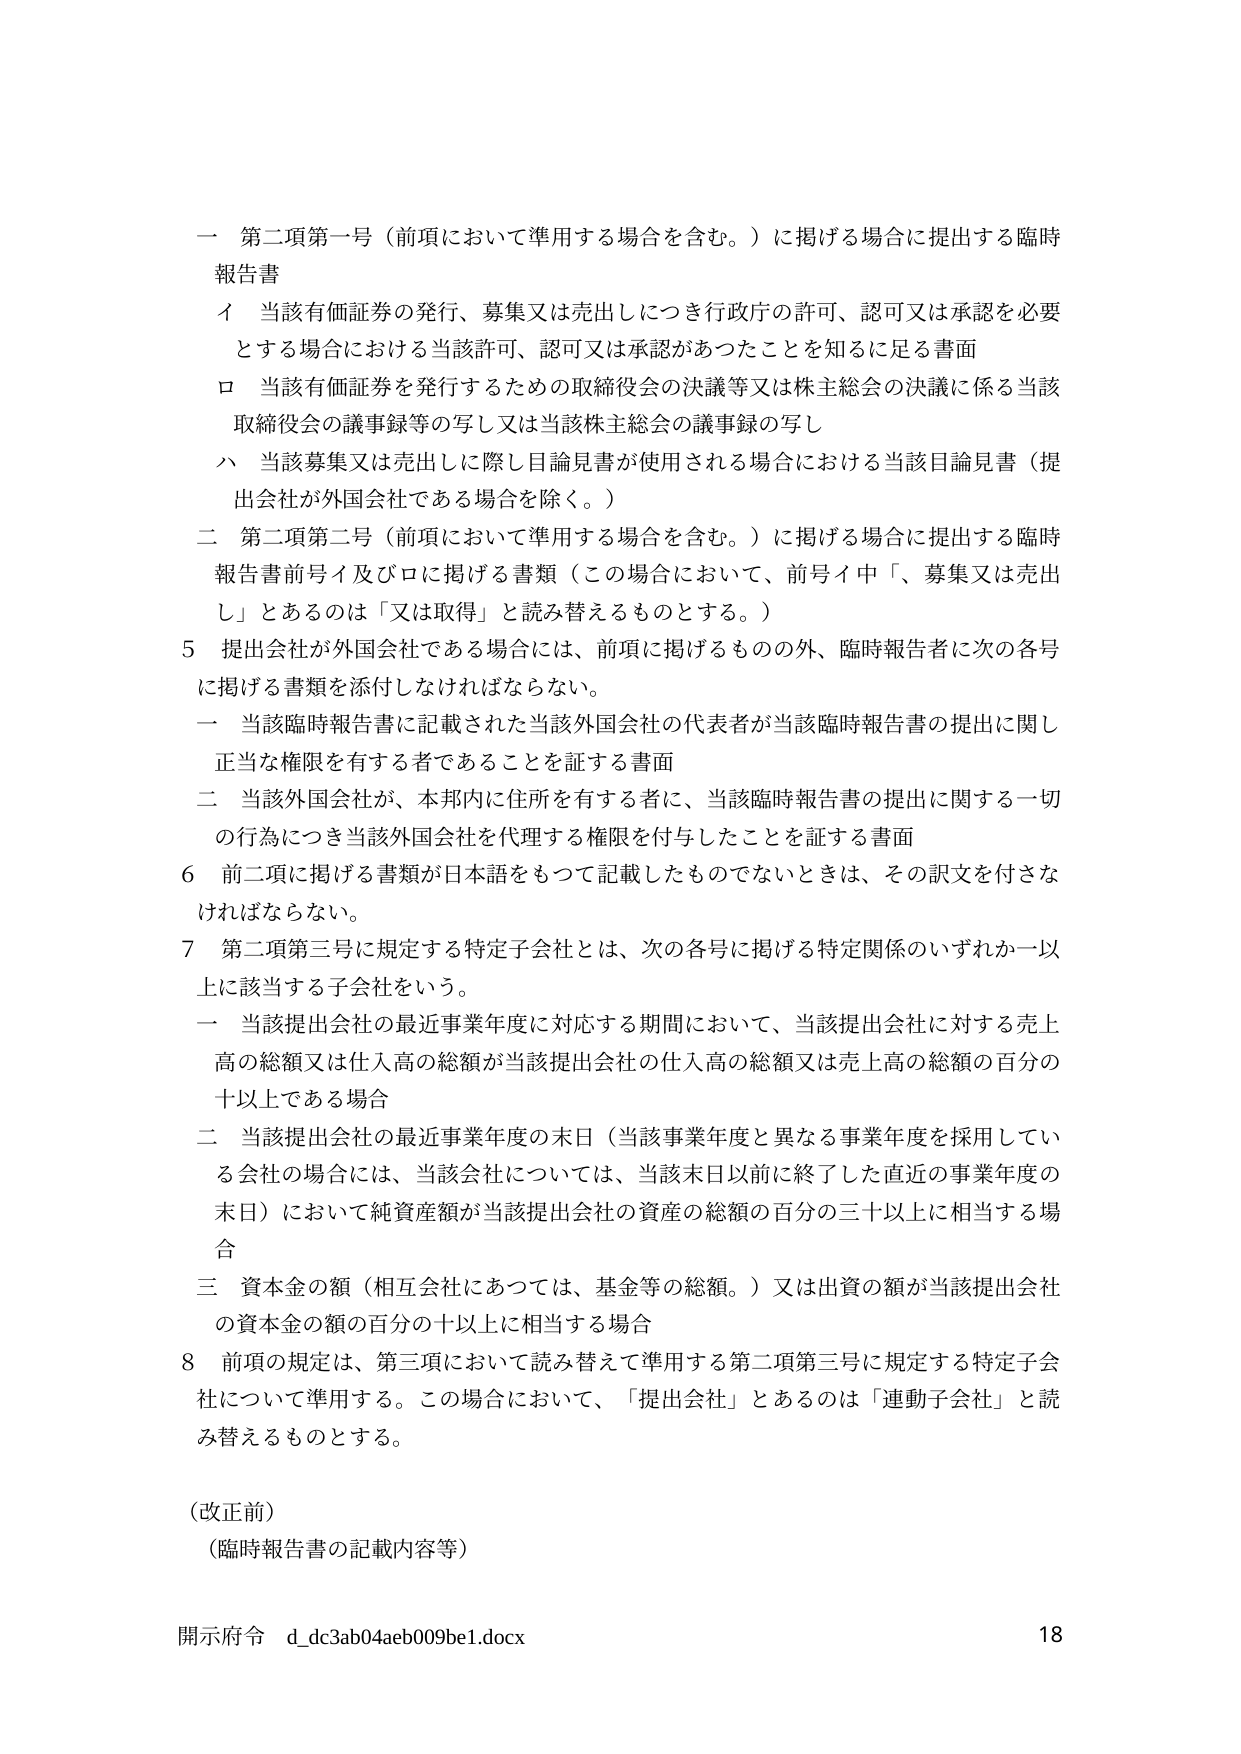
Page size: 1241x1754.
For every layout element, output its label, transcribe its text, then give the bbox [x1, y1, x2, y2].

text 二 第二項第二号（前項において準用する場合を含む。）に掲げる場合に提出する臨時報告書前号イ及びロに掲げる書類（この場合において、前号イ中「、募集又は売出し」とあるのは「又は取得」と読み替えるものとする。） [196, 517, 1063, 629]
text ５ 提出会社が外国会社である場合には、前項に掲げるものの外、臨時報告者に次の各号に掲げる書類を添付しなければならない。 [177, 629, 1063, 704]
text 二 当該提出会社の最近事業年度の末日（当該事業年度と異なる事業年度を採用している会社の場合には、当該会社については、当該末日以前に終了した直近の事業年度の末日）において純資産額が当該提出会社の資産の総額の百分の三十以上に相当する場合 [196, 1117, 1063, 1267]
text （改正前） [177, 1492, 1063, 1529]
text ８ 前項の規定は、第三項において読み替えて準用する第二項第三号に規定する特定子会社について準用する。この場合において、「提出会社」とあるのは「連動子会社」と読み替えるものとする。 [177, 1342, 1063, 1454]
text 二 当該外国会社が、本邦内に住所を有する者に、当該臨時報告書の提出に関する一切の行為につき当該外国会社を代理する権限を付与したことを証する書面 [196, 779, 1063, 854]
text 一 第二項第一号（前項において準用する場合を含む。）に掲げる場合に提出する臨時報告書 [196, 217, 1063, 292]
text 一 当該臨時報告書に記載された当該外国会社の代表者が当該臨時報告書の提出に関し正当な権限を有する者であることを証する書面 [196, 704, 1063, 779]
text ７ 第二項第三号に規定する特定子会社とは、次の各号に掲げる特定関係のいずれか一以上に該当する子会社をいう。 [177, 929, 1063, 1004]
text ６ 前二項に掲げる書類が日本語をもつて記載したものでないときは、その訳文を付さなければならない。 [177, 854, 1063, 929]
text 一 当該提出会社の最近事業年度に対応する期間において、当該提出会社に対する売上高の総額又は仕入高の総額が当該提出会社の仕入高の総額又は売上高の総額の百分の十以上である場合 [196, 1004, 1063, 1117]
text イ 当該有価証券の発行、募集又は売出しにつき行政庁の許可、認可又は承認を必要とする場合における当該許可、認可又は承認があつたことを知るに足る書面 [215, 292, 1063, 367]
text （臨時報告書の記載内容等） [196, 1529, 1063, 1567]
text ハ 当該募集又は売出しに際し目論見書が使用される場合における当該目論見書（提出会社が外国会社である場合を除く。） [215, 442, 1063, 517]
text ロ 当該有価証券を発行するための取締役会の決議等又は株主総会の決議に係る当該取締役会の議事録等の写し又は当該株主総会の議事録の写し [215, 367, 1063, 442]
text 三 資本金の額（相互会社にあつては、基金等の総額。）又は出資の額が当該提出会社の資本金の額の百分の十以上に相当する場合 [196, 1267, 1063, 1342]
